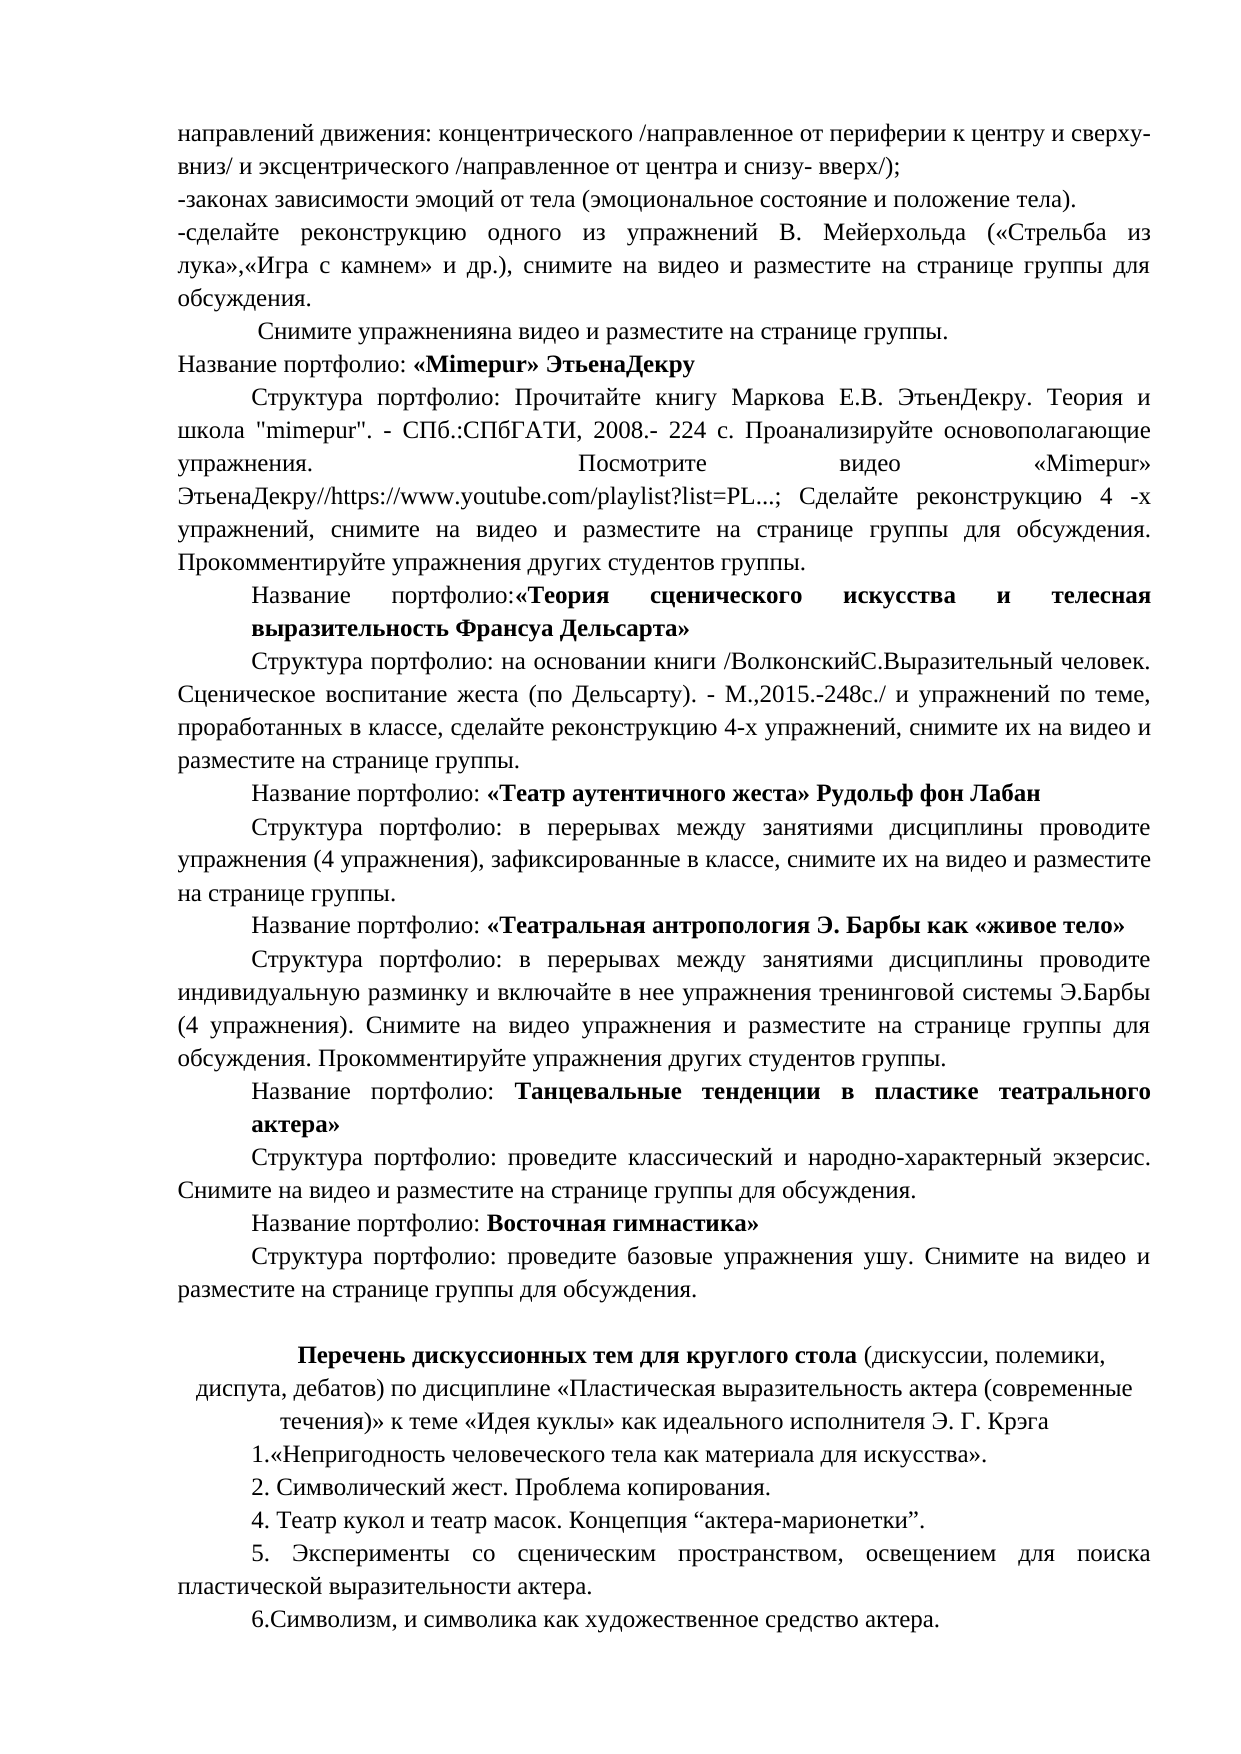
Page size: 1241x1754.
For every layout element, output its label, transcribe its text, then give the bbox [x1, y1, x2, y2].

text Название портфолио: Восточная гимнастика» [251, 1208, 1152, 1237]
text Снимите упражненияна видео и разместите на странице группы. [177, 316, 1152, 345]
text Структура портфолио: проведите классический и народно-характерный экзерсис. Снимите на видео и разместите на странице группы для обсуждения. [177, 1142, 1152, 1203]
text Структура портфолио: в перерывах между занятиями дисциплины проводите индивидуальную разминку и включайте в нее упражнения тренинговой системы Э.Барбы (4 упражнения). Снимите на видео упражнения и разместите на странице группы для обсуждения. Прокомментируйте упражнения других студентов группы. [177, 944, 1152, 1071]
text Название портфолио: Танцевальные тенденции в пластике театрального актера» [251, 1076, 1152, 1137]
text Структура портфолио: проведите базовые упражнения ушу. Снимите на видео и разместите на странице группы для обсуждения. [177, 1241, 1152, 1303]
text -законах зависимости эмоций от тела (эмоциональное состояние и положение тела). [177, 184, 1152, 213]
text Структура портфолио: на основании книги /ВолконскийС.Выразительный человек. Сценическое воспитание жеста (по Дельсарту). - М.,2015.-248с./ и упражнений по теме, проработанных в классе, сделайте реконструкцию 4-х упражнений, снимите их на видео и разместите на странице группы. [177, 646, 1152, 774]
text Структура портфолио: Прочитайте книгу Маркова Е.В. ЭтьенДекру. Теория и школа "mimepur". - СПб.:СПбГАТИ, 2008.- 224 с. Проанализируйте основополагающие упражнения. Посмотрите видео «Mimepur» ЭтьенаДекру//https://www.youtube.com/playlist?list=PL...; Сделайте реконструкцию 4 -х упражнений, снимите на видео и разместите на странице группы для обсуждения. Прокомментируйте упражнения других студентов группы. [177, 382, 1152, 576]
text Структура портфолио: в перерывах между занятиями дисциплины проводите упражнения (4 упражнения), зафиксированные в классе, снимите их на видео и разместите на странице группы. [177, 812, 1152, 906]
text Название портфолио: «Театр аутентичного жеста» Рудольф фон Лабан [251, 778, 1152, 807]
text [177, 118, 1152, 180]
text 4. Театр кукол и театр масок. Концепция “актера-марионетки”. [177, 1505, 1152, 1534]
text 2. Символический жест. Проблема копирования. [177, 1472, 1152, 1501]
text Название портфолио:«Теория сценического искусства и телесная выразительность Франсуа Дельсарта» [251, 580, 1152, 642]
text Название портфолио: «Театральная антропология Э. Барбы как «живое тело» [251, 911, 1152, 939]
text Название портфолио: «Mimepur» ЭтьенаДекру [177, 349, 1152, 378]
text Перечень дискуссионных тем для круглого стола (дискуссии, полемики, диспута, дебатов) по дисциплине «Пластическая выразительность актера (современные течения)» к теме «Идея куклы» как идеального исполнителя Э. Г. Крэга [177, 1340, 1152, 1435]
text 5. Эксперименты со сценическим пространством, освещением для поиска пластической выразительности актера. [177, 1538, 1152, 1600]
text 6.Символизм, и символика как художественное средство актера. [177, 1604, 1152, 1633]
text 1.«Непригодность человеческого тела как материала для искусства». [177, 1439, 1152, 1468]
text -сделайте реконструкцию одного из упражнений В. Мейерхольда («Стрельба из лука»,«Игра с камнем» и др.), снимите на видео и разместите на странице группы для обсуждения. [177, 217, 1152, 312]
